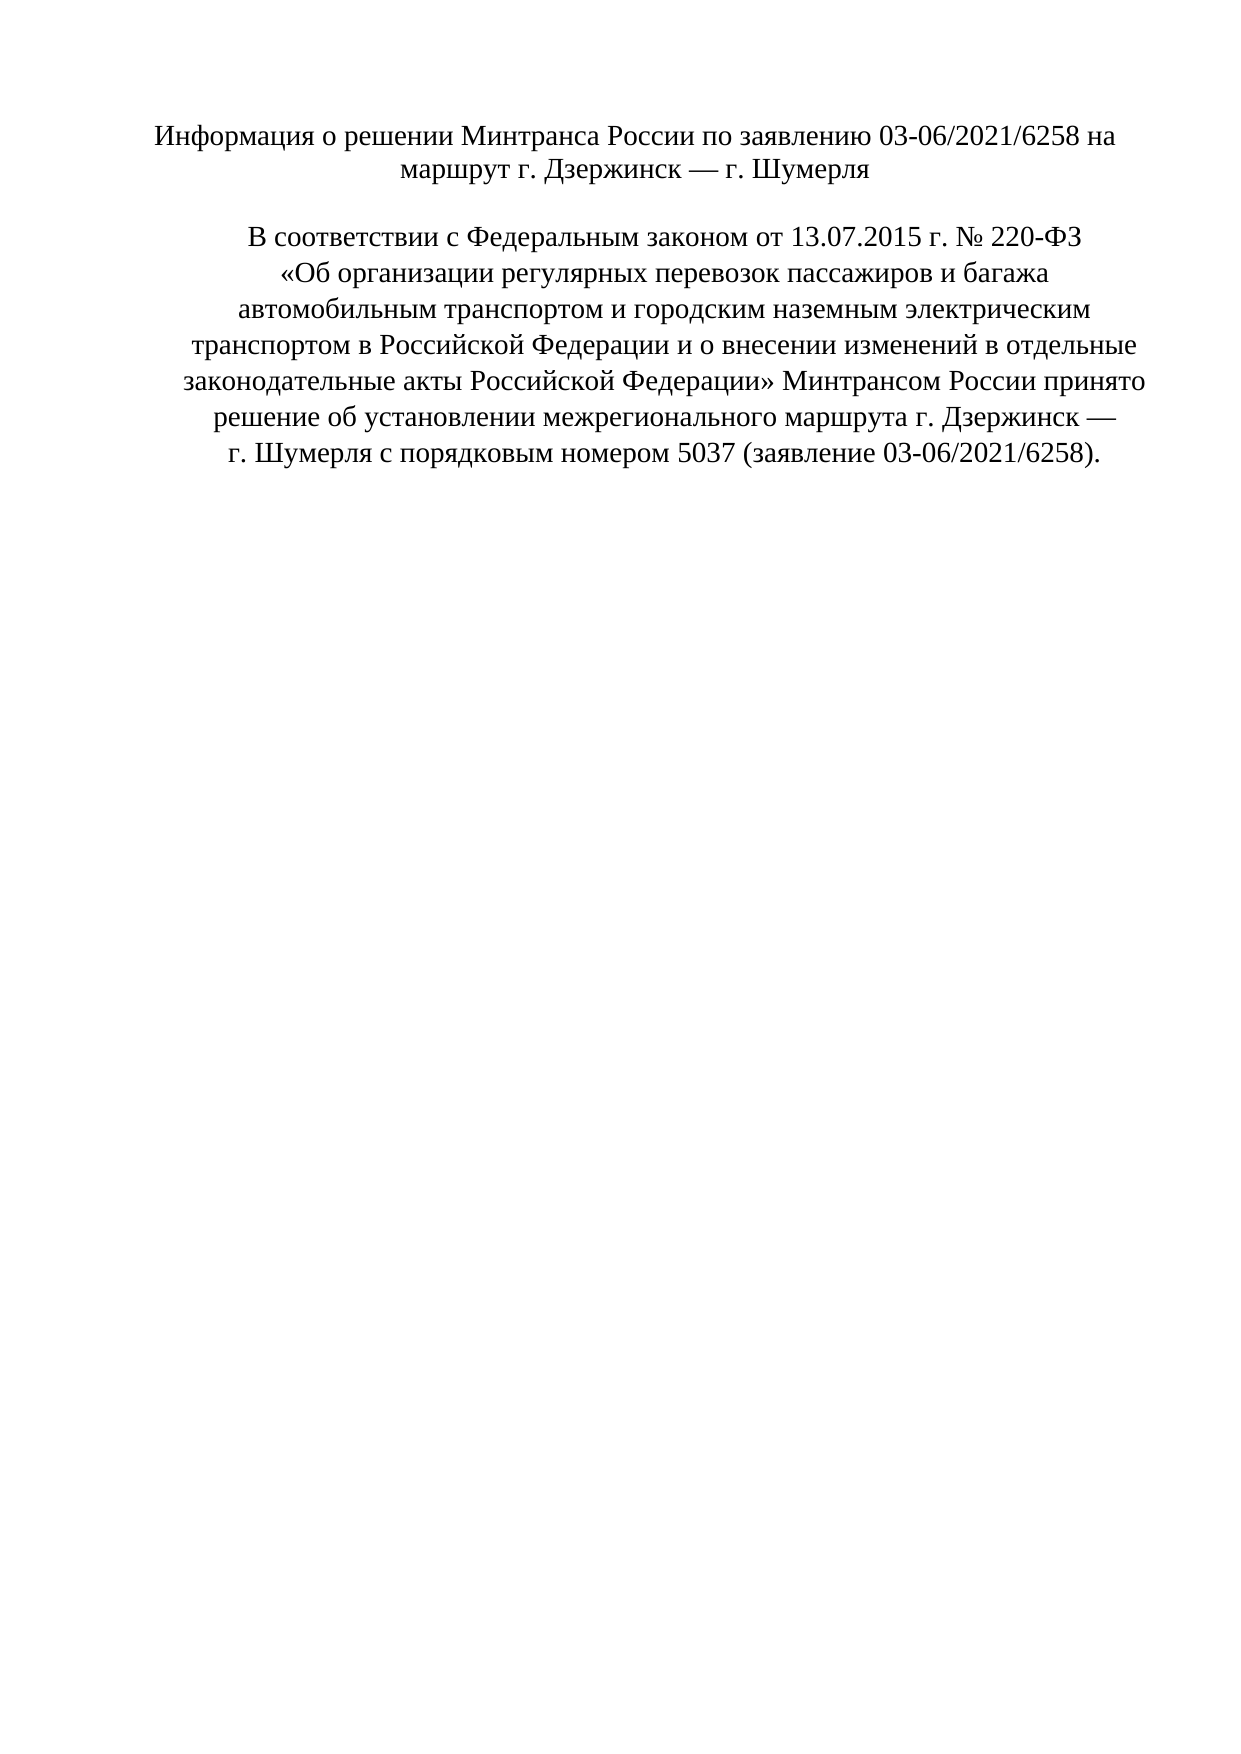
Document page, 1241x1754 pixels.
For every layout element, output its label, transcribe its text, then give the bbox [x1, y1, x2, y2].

text В соответствии с Федеральным законом от 13.07.2015 г. № 220-ФЗ «Об организации регулярных перевозок пассажиров и багажа автомобильным транспортом и городским наземным электрическим транспортом в Российской Федерации и о внесении изменений в отдельные законодательные акты Российской Федерации» Минтрансом России принято решение об установлении межрегионального маршрута г. Дзержинск — г. Шумерля с порядковым номером 5037 (заявление 03-06/2021/6258). [177, 219, 1152, 469]
text Информация о решении Минтранса России по заявлению 03-06/2021/6258 на маршрут г. Дзержинск — г. Шумерля [118, 118, 1152, 185]
